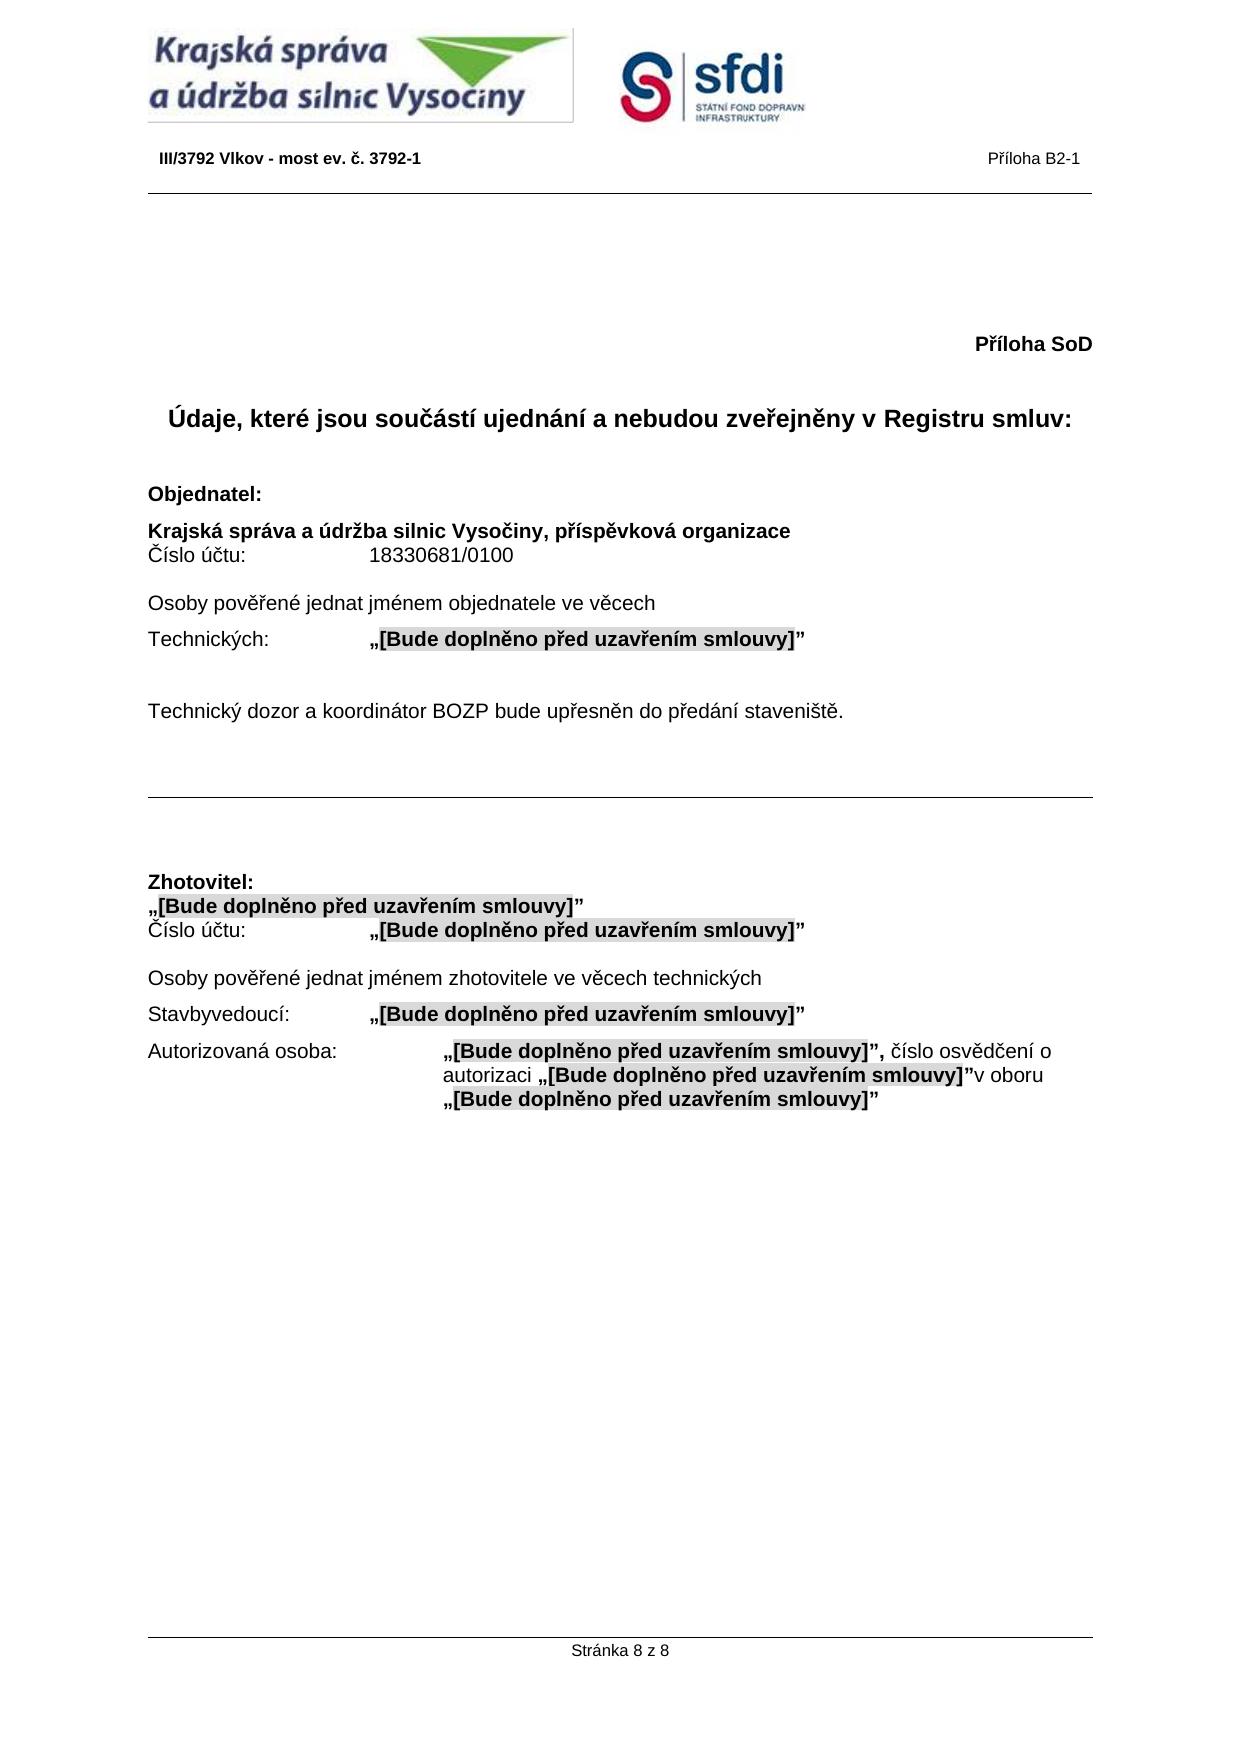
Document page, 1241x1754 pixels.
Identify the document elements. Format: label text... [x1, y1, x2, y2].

text Objednatel: [148, 482, 1093, 506]
text Osoby pověřené jednat jménem zhotovitele ve věcech technických [148, 966, 1093, 989]
text Stavbyvedoucí: „[Bude doplněno před uzavřením smlouvy]” [148, 1002, 379, 1026]
text Stavbyvedoucí: „[Bude doplněno před uzavřením smlouvy]” [795, 1002, 1093, 1026]
text Autorizovaná osoba: „[Bude doplněno před uzavřením smlouvy]”, číslo osvědčení o autorizaci „[Bude doplněno před uzavřením smlouvy]”v oboru „[Bude doplněno před uzavřením smlouvy]” [148, 1038, 1093, 1110]
text Krajská správa a údržba silnic Vysočiny, příspěvková organizace [148, 519, 1093, 543]
text Číslo účtu: 18330681/0100 [148, 543, 1093, 567]
picture [617, 32, 805, 136]
text Osoby pověřené jednat jménem objednatele ve věcech [148, 591, 1093, 614]
text Údaje, které jsou součástí ujednání a nebudou zveřejněny v Registru smluv: [148, 404, 1093, 433]
text Příloha SoD [148, 332, 1093, 356]
text Číslo účtu: „[Bude doplněno před uzavřením smlouvy]” [148, 918, 379, 942]
text Technických: „[Bude doplněno před uzavřením smlouvy]” [148, 627, 379, 651]
text Zhotovitel: [148, 870, 1093, 894]
text Technických: „[Bude doplněno před uzavřením smlouvy]” [795, 627, 1093, 651]
text „[Bude doplněno před uzavřením smlouvy]” [573, 894, 1093, 918]
text Číslo účtu: „[Bude doplněno před uzavřením smlouvy]” [795, 918, 1093, 942]
text Technický dozor a koordinátor BOZP bude upřesněn do předání staveniště. [148, 699, 1093, 723]
picture [147, 28, 574, 124]
